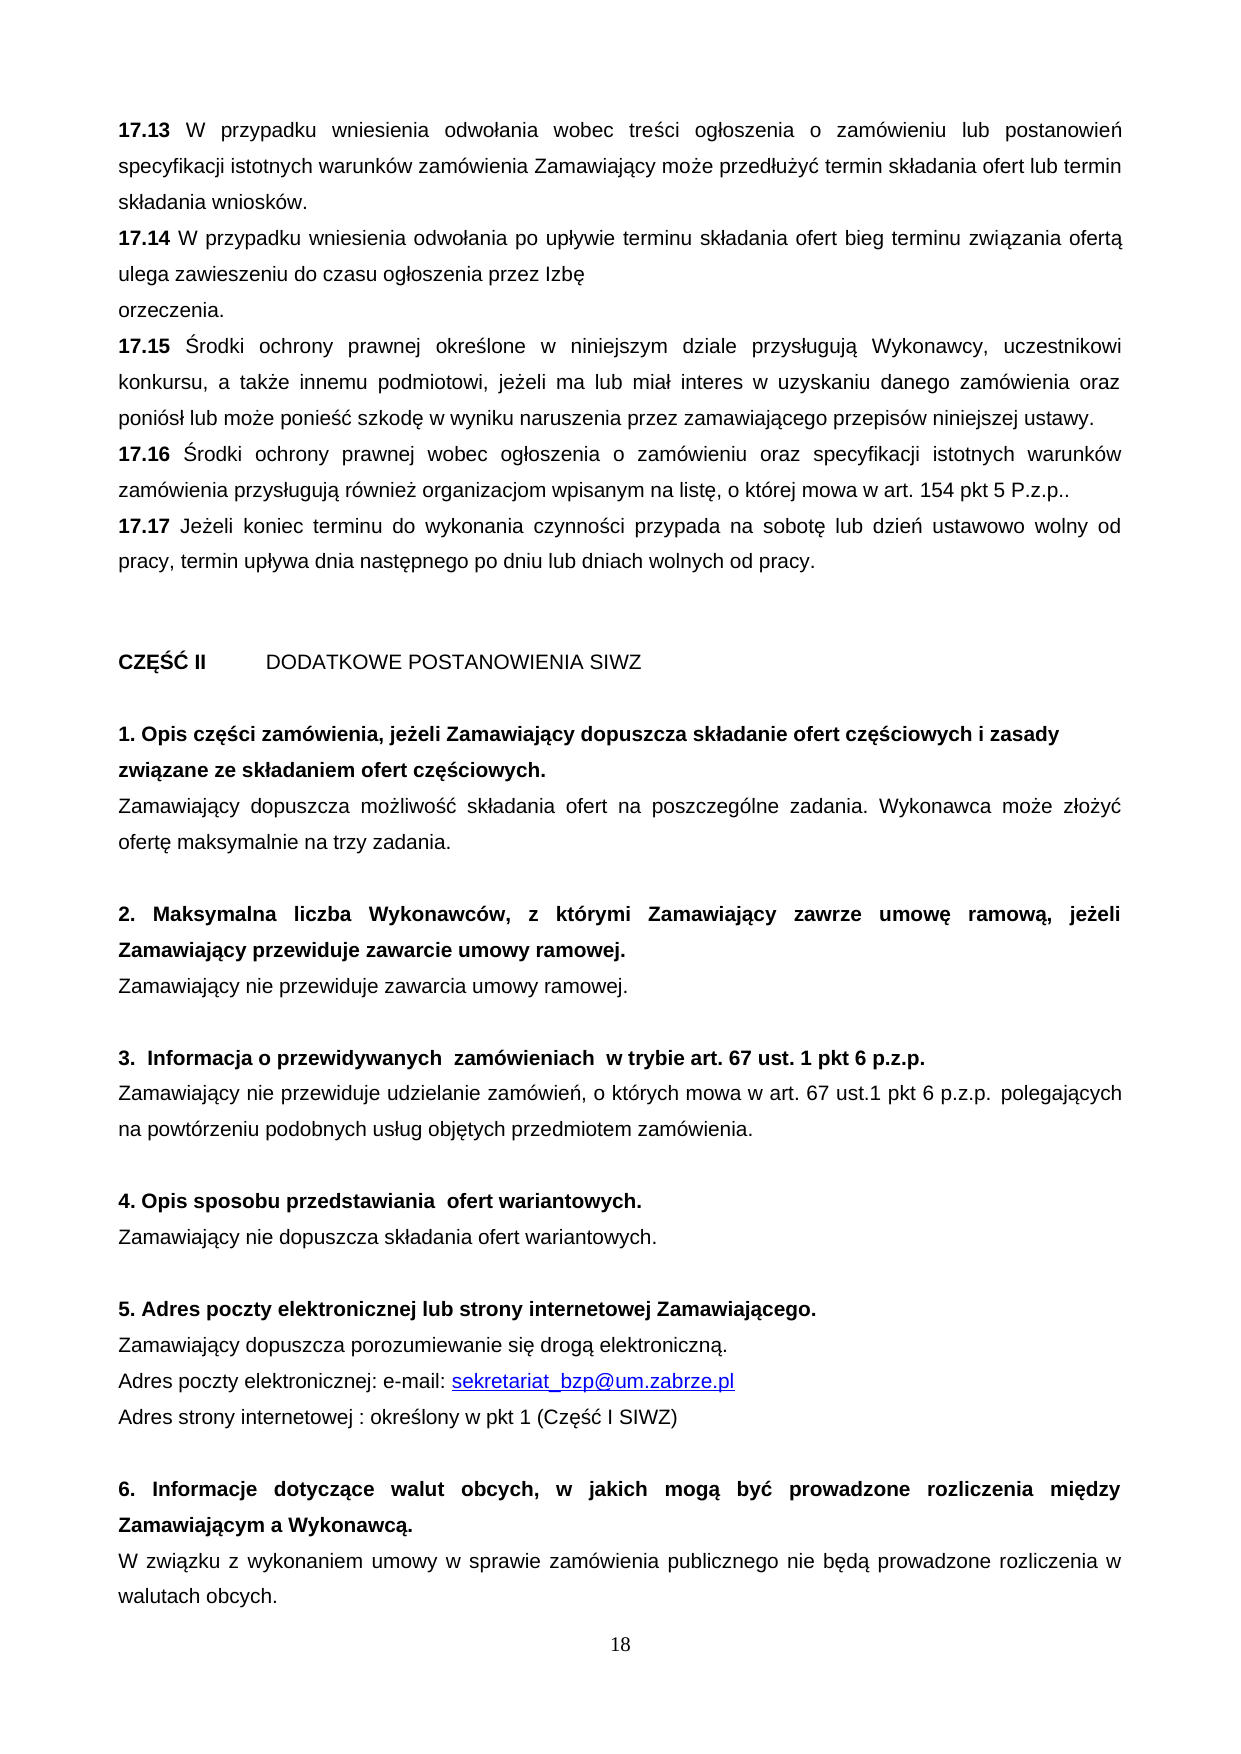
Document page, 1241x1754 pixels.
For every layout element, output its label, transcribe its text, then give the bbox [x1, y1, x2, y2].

text 5. Adres poczty elektronicznej lub strony internetowej Zamawiającego. [118, 1297, 1122, 1321]
text Zamawiający nie przewiduje udzielanie zamówień, o których mowa w art. 67 ust.1 pkt 6 p.z.p. polegających na powtórzeniu podobnych usług objętych przedmiotem zamówienia. [118, 1081, 1122, 1141]
text 17.17 Jeżeli koniec terminu do wykonania czynności przypada na sobotę lub dzień ustawowo wolny od pracy, termin upływa dnia następnego po dniu lub dniach wolnych od pracy. [118, 513, 1122, 573]
text 17.13 W przypadku wniesienia odwołania wobec treści ogłoszenia o zamówieniu lub postanowień specyfikacji istotnych warunków zamówienia Zamawiający może przedłużyć termin składania ofert lub termin składania wniosków. [118, 118, 1122, 214]
text Adres strony internetowej : określony w pkt 1 (Część I SIWZ) [118, 1405, 1122, 1429]
text Zamawiający dopuszcza możliwość składania ofert na poszczególne zadania. Wykonawca może złożyć ofertę maksymalnie na trzy zadania. [118, 794, 1122, 854]
text Zamawiający nie przewiduje zawarcia umowy ramowej. [118, 973, 1122, 997]
text 4. Opis sposobu przedstawiania ofert wariantowych. [118, 1189, 1122, 1213]
text 17.14 W przypadku wniesienia odwołania po upływie terminu składania ofert bieg terminu związania ofertą ulega zawieszeniu do czasu ogłoszenia przez Izbę [118, 226, 1122, 286]
text W związku z wykonaniem umowy w sprawie zamówienia publicznego nie będą prowadzone rozliczenia w walutach obcych. [118, 1548, 1122, 1608]
text Zamawiający dopuszcza porozumiewanie się drogą elektroniczną. [118, 1333, 1122, 1357]
text Adres poczty elektronicznej: e-mail: sekretariat_bzp@um.zabrze.pl [118, 1369, 1122, 1393]
text 6. Informacje dotyczące walut obcych, w jakich mogą być prowadzone rozliczenia między Zamawiającym a Wykonawcą. [118, 1477, 1122, 1536]
text 3. Informacja o przewidywanych zamówieniach w trybie art. 67 ust. 1 pkt 6 p.z.p. [118, 1045, 1122, 1069]
text 17.15 Środki ochrony prawnej określone w niniejszym dziale przysługują Wykonawcy, uczestnikowi konkursu, a także innemu podmiotowi, jeżeli ma lub miał interes w uzyskaniu danego zamówienia oraz poniósł lub może ponieść szkodę w wyniku naruszenia przez zamawiającego przepisów niniejszej ustawy. [118, 334, 1122, 429]
text CZĘŚĆ II DODATKOWE POSTANOWIENIA SIWZ [118, 650, 1122, 674]
text 2. Maksymalna liczba Wykonawców, z którymi Zamawiający zawrze umowę ramową, jeżeli Zamawiający przewiduje zawarcie umowy ramowej. [118, 902, 1122, 961]
text 17.16 Środki ochrony prawnej wobec ogłoszenia o zamówieniu oraz specyfikacji istotnych warunków zamówienia przysługują również organizacjom wpisanym na listę, o której mowa w art. 154 pkt 5 P.z.p.. [118, 442, 1122, 501]
text 1. Opis części zamówienia, jeżeli Zamawiający dopuszcza składanie ofert częściowych i zasady związane ze składaniem ofert częściowych. [118, 722, 1122, 782]
text orzeczenia. [118, 298, 1122, 322]
text Zamawiający nie dopuszcza składania ofert wariantowych. [118, 1225, 1122, 1249]
